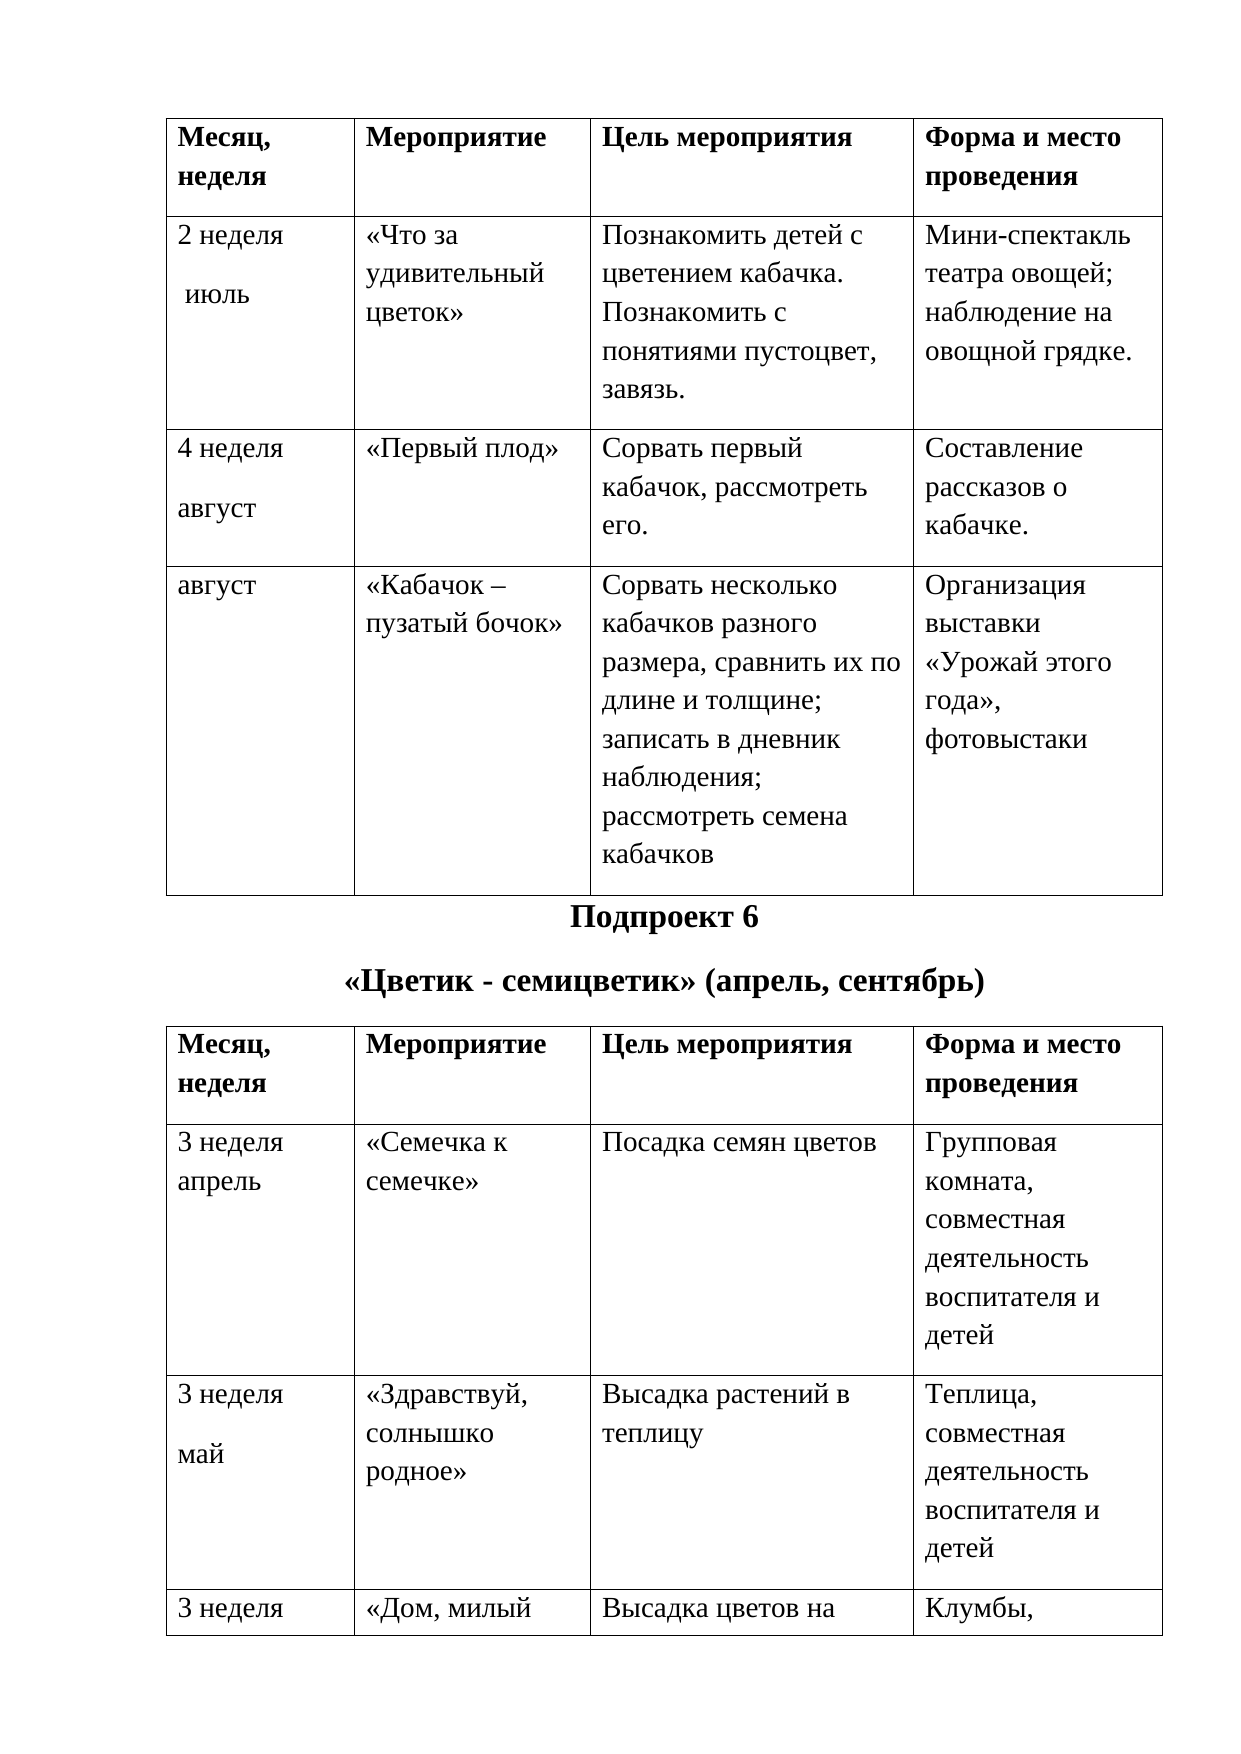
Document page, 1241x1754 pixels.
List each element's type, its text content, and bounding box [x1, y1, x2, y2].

table_cell Высадка растений в теплицу [591, 1376, 913, 1589]
table_cell Сорвать несколько кабачков разного размера, сравнить их по длине и толщине; записать в дневник наблюдения; рассмотреть семена кабачков [591, 567, 913, 895]
table_cell 3 неделя апрель [167, 1125, 354, 1375]
table_cell Организация выставки «Урожай этого года», фотовыстаки [914, 567, 1162, 895]
table_cell август [167, 567, 354, 895]
table_cell «Первый плод» [355, 430, 590, 566]
table_cell Теплица, совместная деятельность воспитателя и детей [914, 1376, 1162, 1589]
table_cell Мини-спектакль театра овощей; наблюдение на овощной грядке. [914, 217, 1162, 429]
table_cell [591, 1590, 913, 1635]
table_cell «Что за удивительный цветок» [355, 217, 590, 429]
table_cell «Дом, милый дом» [355, 1590, 590, 1635]
table_cell 3 неделя июнь [167, 1590, 354, 1635]
table_header Цель мероприятия [591, 1027, 913, 1123]
table_header Мероприятие [355, 1027, 590, 1123]
table_header Форма и место проведения [914, 119, 1162, 216]
table_header Цель мероприятия [591, 119, 913, 216]
table_cell Сорвать первый кабачок, рассмотреть его. [591, 430, 913, 566]
text «Цветик - семицветик» (апрель, сентябрь) [177, 961, 1152, 999]
table_cell «Кабачок – пузатый бочок» [355, 567, 590, 895]
table_cell 2 неделя июль [167, 217, 354, 429]
table_header Форма и место проведения [914, 1027, 1162, 1123]
table_cell 3 неделя май [167, 1376, 354, 1589]
table_cell Посадка семян цветов [591, 1125, 913, 1375]
table_cell Групповая комната, совместная деятельность воспитателя и детей [914, 1125, 1162, 1375]
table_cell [914, 1590, 1162, 1635]
table_header Месяц, неделя [167, 119, 354, 216]
table_cell Составление рассказов о кабачке. [914, 430, 1162, 566]
table_cell «Здравствуй, солнышко родное» [355, 1376, 590, 1589]
table_header Месяц, неделя [167, 1027, 354, 1123]
table_cell Познакомить детей с цветением кабачка. Познакомить с понятиями пустоцвет, завязь. [591, 217, 913, 429]
text Подпроект 6 [177, 896, 1152, 934]
table_cell «Семечка к семечке» [355, 1125, 590, 1375]
table_header Мероприятие [355, 119, 590, 216]
table_cell 4 неделя август [167, 430, 354, 566]
